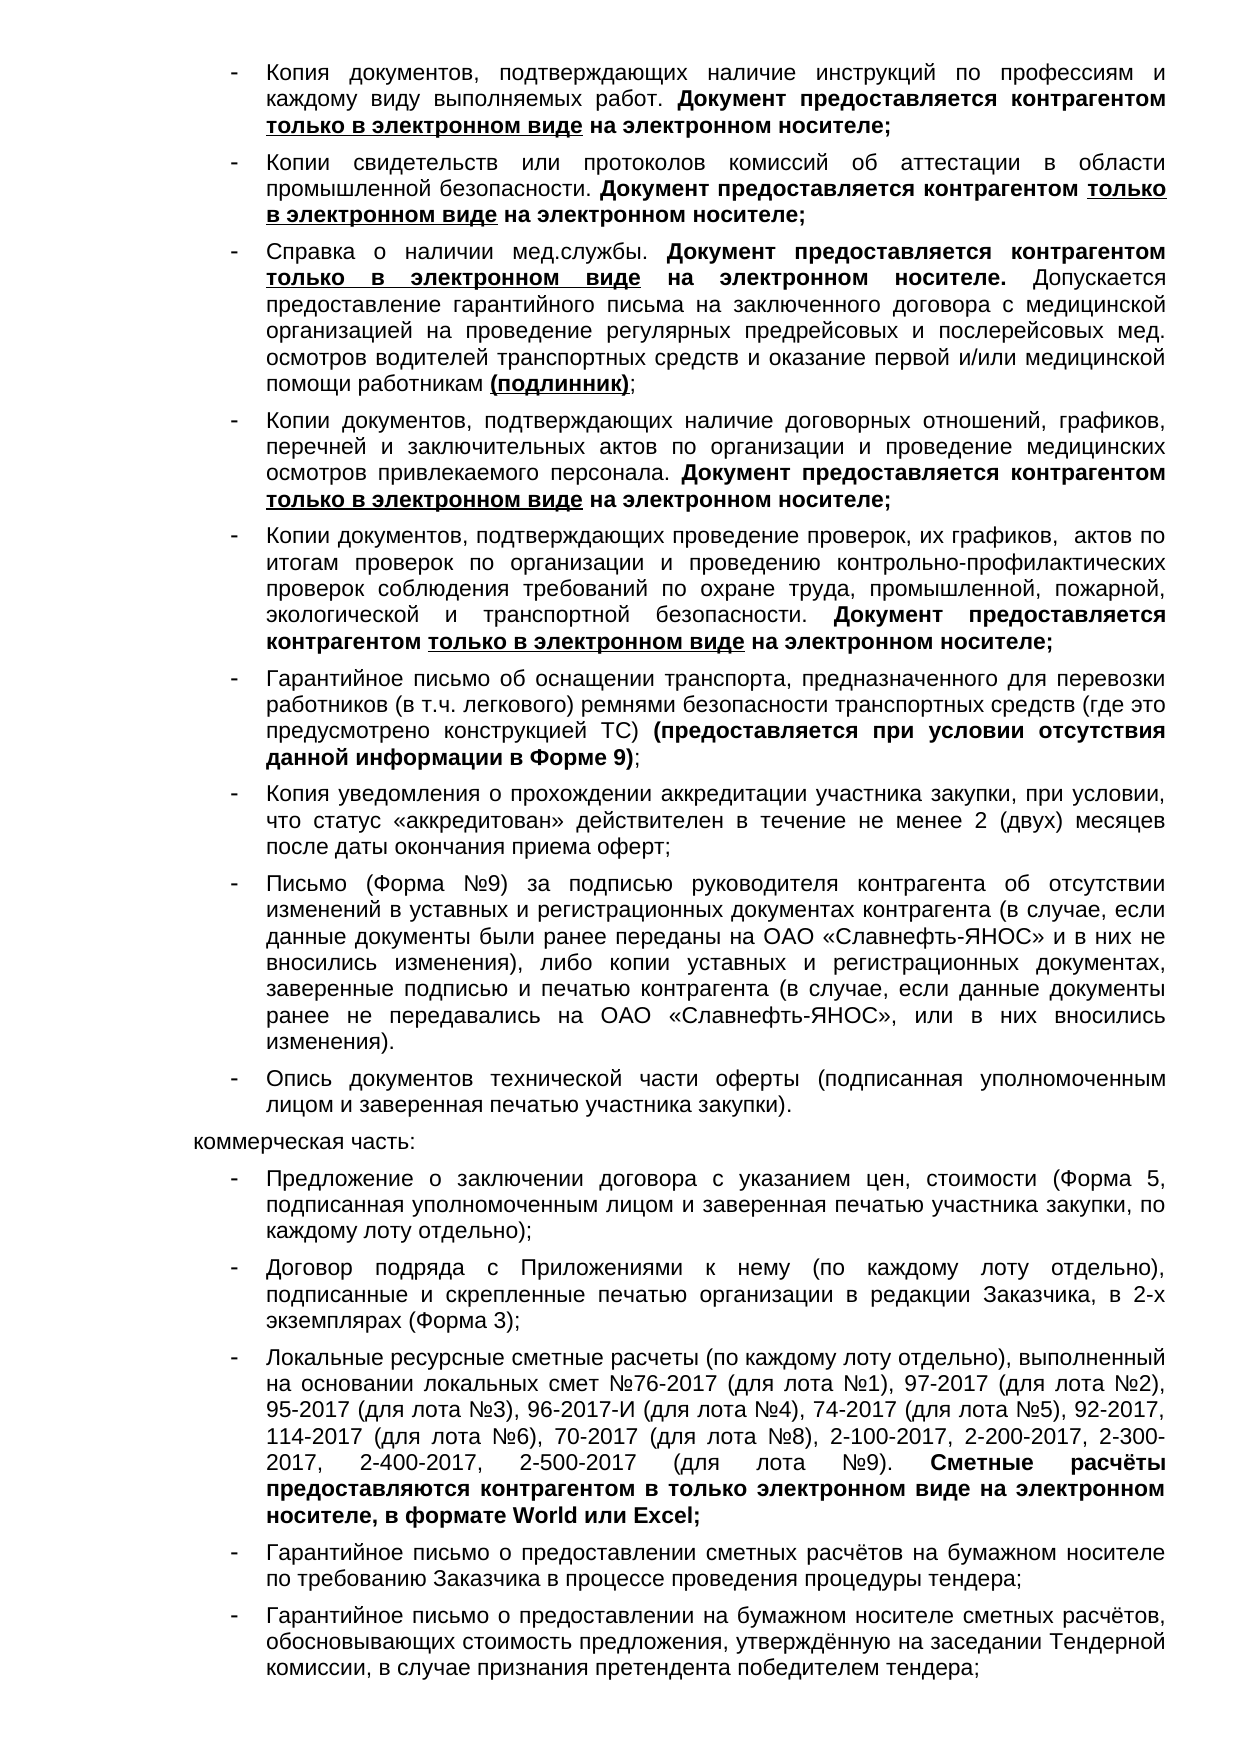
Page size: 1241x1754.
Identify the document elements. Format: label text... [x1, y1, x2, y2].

list Копия документов, подтверждающих наличие инструкций по профессиям и каждому виду выполняемых работ. Документ предоставляется контрагентом только в электронном виде на электронном носителе; [230, 59, 1166, 138]
list Предложение о заключении договора с указанием цен, стоимости (Форма 5, подписанная уполномоченным лицом и заверенная печатью участника закупки, по каждому лоту отдельно); [230, 1165, 1166, 1244]
list Справка о наличии мед.службы. Документ предоставляется контрагентом только в электронном виде на электронном носителе. Допускается предоставление гарантийного письма на заключенного договора с медицинской организацией на проведение регулярных предрейсовых и послерейсовых мед. осмотров водителей транспортных средств и оказание первой и/или медицинской помощи работникам (подлинник); [230, 238, 1166, 396]
list Локальные ресурсные сметные расчеты (по каждому лоту отдельно), выполненный на основании локальных смет №76-2017 (для лота №1), 97-2017 (для лота №2), 95-2017 (для лота №3), 96-2017-И (для лота №4), 74-2017 (для лота №5), 92-2017, 114-2017 (для лота №6), 70-2017 (для лота №8), 2-100-2017, 2-200-2017, 2-300-2017, 2-400-2017, 2-500-2017 (для лота №9). Сметные расчёты предоставляются контрагентом в только электронном виде на электронном носителе, в формате World или Excel; [230, 1344, 1166, 1528]
text коммерческая часть: [118, 1128, 1166, 1154]
list Копии документов, подтверждающих наличие договорных отношений, графиков, перечней и заключительных актов по организации и проведение медицинских осмотров привлекаемого персонала. Документ предоставляется контрагентом только в электронном виде на электронном носителе; [230, 407, 1166, 512]
list Опись документов технической части оферты (подписанная уполномоченным лицом и заверенная печатью участника закупки). [230, 1065, 1166, 1117]
list Копии свидетельств или протоколов комиссий об аттестации в области промышленной безопасности. Документ предоставляется контрагентом только в электронном виде на электронном носителе; [230, 148, 1166, 228]
list Гарантийное письмо об оснащении транспорта, предназначенного для перевозки работников (в т.ч. легкового) ремнями безопасности транспортных средств (где это предусмотрено конструкцией ТС) (предоставляется при условии отсутствия данной информации в Форме 9); [230, 664, 1166, 770]
list Договор подряда с Приложениями к нему (по каждому лоту отдельно), подписанные и скрепленные печатью организации в редакции Заказчика, в 2-х экземплярах (Форма 3); [230, 1254, 1166, 1333]
list Гарантийное письмо о предоставлении сметных расчётов на бумажном носителе по требованию Заказчика в процессе проведения процедуры тендера; [230, 1538, 1166, 1591]
list Копия уведомления о прохождении аккредитации участника закупки, при условии, что статус «аккредитован» действителен в течение не менее 2 (двух) месяцев после даты окончания приема оферт; [230, 780, 1166, 859]
list Письмо (Форма №9) за подписью руководителя контрагента об отсутствии изменений в уставных и регистрационных документах контрагента (в случае, если данные документы были ранее переданы на ОАО «Славнефть-ЯНОС» и в них не вносились изменения), либо копии уставных и регистрационных документах, заверенные подписью и печатью контрагента (в случае, если данные документы ранее не передавались на ОАО «Славнефть-ЯНОС», или в них вносились изменения). [230, 870, 1166, 1054]
list Гарантийное письмо о предоставлении на бумажном носителе сметных расчётов, обосновывающих стоимость предложения, утверждённую на заседании Тендерной комиссии, в случае признания претендента победителем тендера; [230, 1602, 1166, 1681]
list Копии документов, подтверждающих проведение проверок, их графиков, актов по итогам проверок по организации и проведению контрольно-профилактических проверок соблюдения требований по охране труда, промышленной, пожарной, экологической и транспортной безопасности. Документ предоставляется контрагентом только в электронном виде на электронном носителе; [230, 522, 1166, 654]
